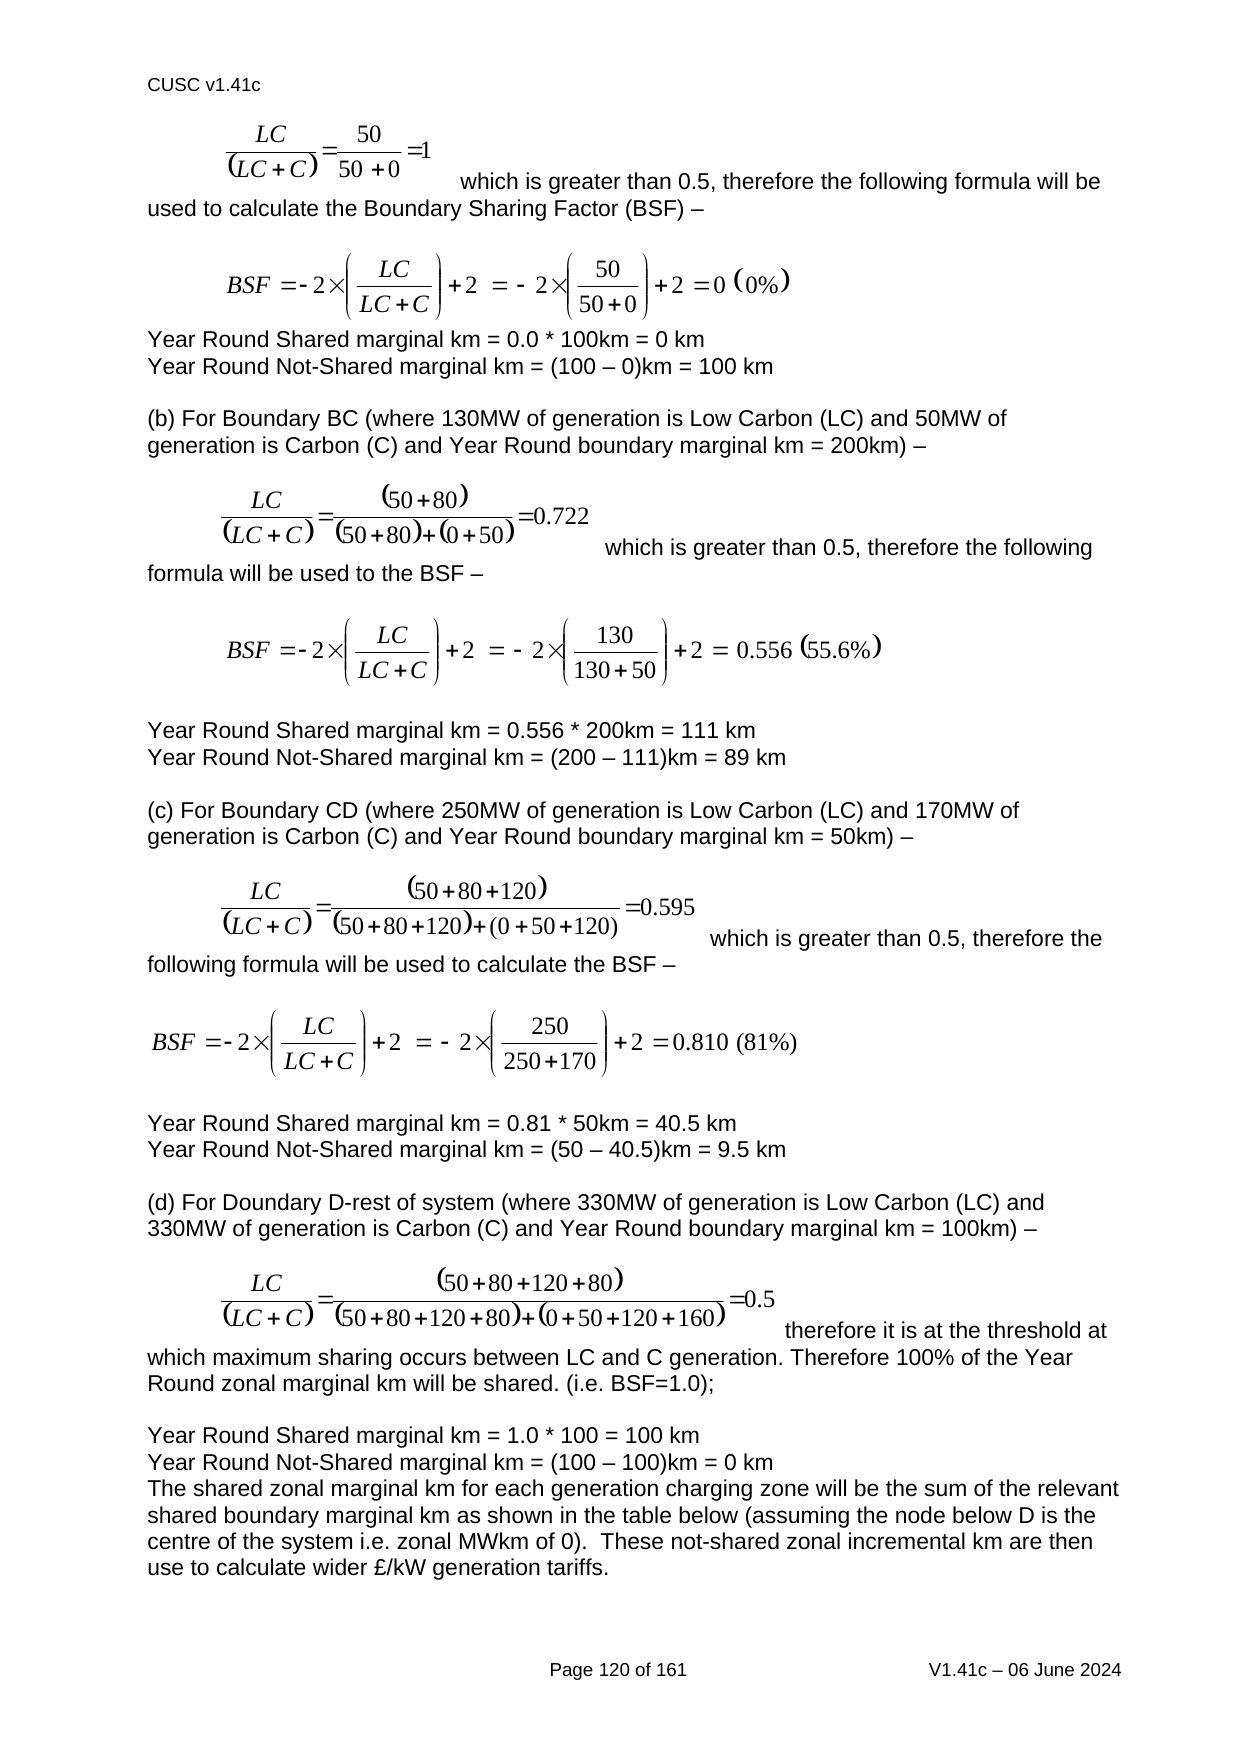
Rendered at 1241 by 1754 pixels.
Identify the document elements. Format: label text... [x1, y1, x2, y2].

text which is greater than 0.5, therefore the following formula will be used to the BSF – [147, 484, 1121, 587]
text Year Round Shared marginal km = 0.556 * 200km = 111 km [147, 717, 1121, 744]
text (c) For Boundary CD (where 250MW of generation is Low Carbon (LC) and 170MW of generation is Carbon (C) and Year Round boundary marginal km = 50km) – [147, 797, 1121, 849]
text which is greater than 0.5, therefore the following formula will be used to calculate the Boundary Sharing Factor (BSF) – [147, 119, 1121, 221]
text Year Round Shared marginal km = 1.0 * 100 = 100 km [147, 1422, 1121, 1449]
text Year Round Not-Shared marginal km = (50 – 40.5)km = 9.5 km [147, 1136, 1121, 1162]
text (b) For Boundary BC (where 130MW of generation is Low Carbon (LC) and 50MW of generation is Carbon (C) and Year Round boundary marginal km = 200km) – [147, 405, 1121, 458]
text Year Round Shared marginal km = 0.0 * 100km = 0 km [147, 326, 1121, 353]
text The shared zonal marginal km for each generation charging zone will be the sum of the relevant shared boundary marginal km as shown in the table below (assuming the node below D is the centre of the system i.e. zonal MWkm of 0). These not-shared zonal incremental km are then use to calculate wider £/kW generation tariffs. [147, 1475, 1121, 1581]
text Year Round Not-Shared marginal km = (200 – 111)km = 89 km [147, 744, 1121, 770]
text Year Round Shared marginal km = 0.81 * 50km = 40.5 km [147, 1109, 1121, 1136]
text Year Round Not-Shared marginal km = (100 – 0)km = 100 km [147, 353, 1121, 379]
text which is greater than 0.5, therefore the following formula will be used to calculate the BSF – [147, 876, 1121, 978]
text Year Round Not-Shared marginal km = (100 – 100)km = 0 km [147, 1449, 1121, 1475]
text (d) For Doundary D-rest of system (where 330MW of generation is Low Carbon (LC) and 330MW of generation is Carbon (C) and Year Round boundary marginal km = 100km) – [147, 1189, 1121, 1241]
text therefore it is at the threshold at which maximum sharing occurs between LC and C generation. Therefore 100% of the Year Round zonal marginal km will be shared. (i.e. BSF=1.0); [147, 1268, 1121, 1396]
